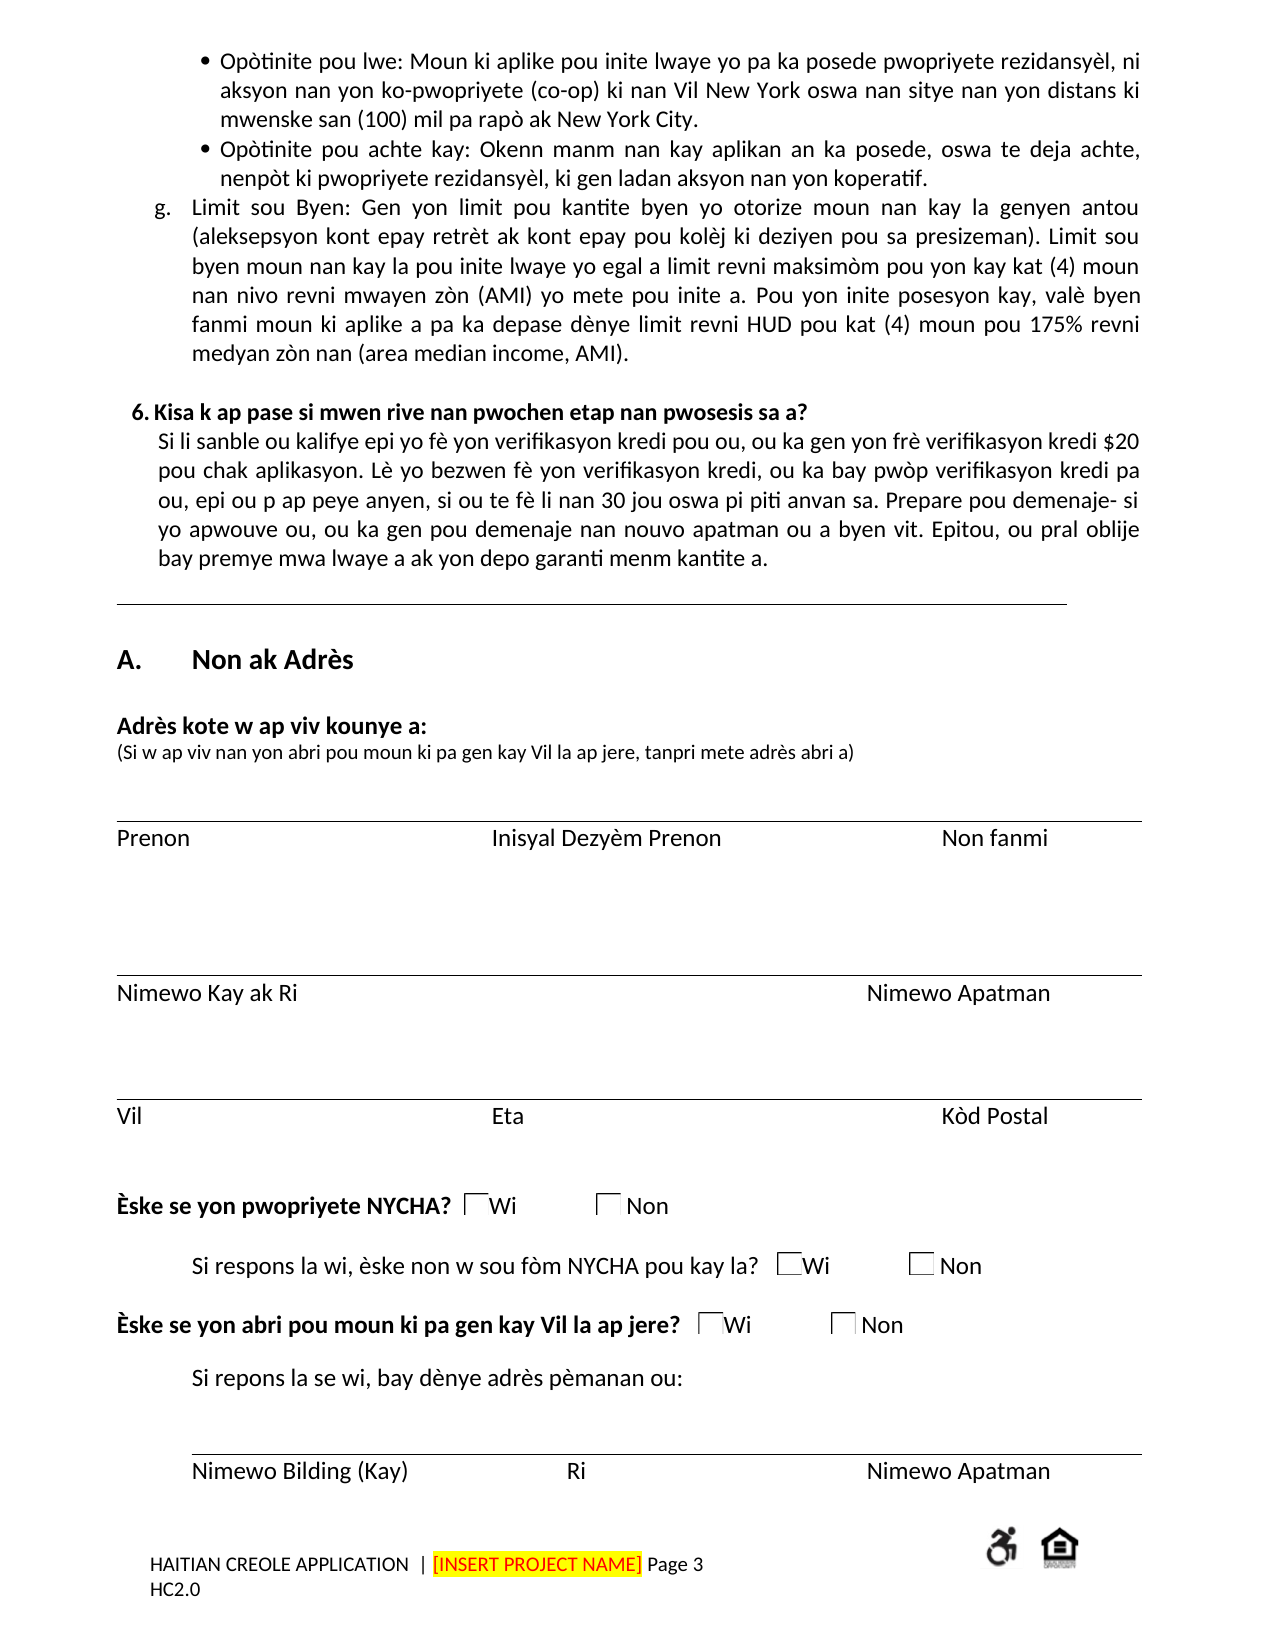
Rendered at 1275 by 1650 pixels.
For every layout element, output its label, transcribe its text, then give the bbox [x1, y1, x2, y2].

text (Si w ap viv nan yon abri pou moun ki pa gen kay Vil la ap jere, tanpri mete adrès abri a) [117, 741, 1067, 765]
text Si repons la se wi, bay dènye adrès pèmanan ou: [117, 1363, 1142, 1392]
list Opòtinite pou lwe: Moun ki aplike pou inite lwaye yo pa ka posede pwopriyete rezidansyèl, ni aksyon nan yon ko-pwopriyete (co-op) ki nan Vil New York oswa nan sitye nan yon distans ki mwenske san (100) mil pa rapò ak New York City. [201, 46, 1142, 134]
text Èske se yon abri pou moun ki pa gen kay Vil la ap jere? Wi Non [117, 1311, 1142, 1339]
text Nimewo Kay ak Ri Nimewo Apatman [117, 976, 1142, 1007]
list Limit sou Byen: Gen yon limit pou kantite byen yo otorize moun nan kay la genyen antou (aleksepsyon kont epay retrèt ak kont epay pou kolèj ki deziyen pou sa presizeman). Limit sou byen moun nan kay la pou inite lwaye yo egal a limit revni maksimòm pou yon kay kat (4) moun nan nivo revni mwayen zòn (AMI) yo mete pou inite a. Pou yon inite posesyon kay, valè byen fanmi moun ki aplike a pa ka depase dènye limit revni HUD pou kat (4) moun pou 175% revni medyan zòn nan (area median income, AMI). [154, 192, 1142, 368]
text Prenon Inisyal Dezyèm Prenon Non fanmi [117, 822, 1142, 853]
list Opòtinite pou achte kay: Okenn manm nan kay aplikan an ka posede, oswa te deja achte, nenpòt ki pwopriyete rezidansyèl, ki gen ladan aksyon nan yon koperatif. [201, 134, 1142, 192]
picture [978, 1523, 1024, 1569]
list Non ak Adrès [117, 642, 1067, 676]
text Vil Eta Kòd Postal [117, 1100, 1142, 1131]
text Èske se yon pwopriyete NYCHA? Wi Non [117, 1192, 1142, 1221]
text Nimewo Bilding (Kay) Ri Nimewo Apatman [192, 1455, 1142, 1486]
text Si li sanble ou kalifye epi yo fè yon verifikasyon kredi pou ou, ou ka gen yon frè verifikasyon kredi $20 pou chak aplikasyon. Lè yo bezwen fè yon verifikasyon kredi, ou ka bay pwòp verifikasyon kredi pa ou, epi ou p ap peye anyen, si ou te fè li nan 30 jou oswa pi piti anvan sa. Prepare pou demenaje- si yo apwouve ou, ou ka gen pou demenaje nan nouvo apatman ou a byen vit. Epitou, ou pral oblije bay premye mwa lwaye a ak yon depo garanti menm kantite a. [158, 426, 1142, 573]
text Si respons la wi, èske non w sou fòm NYCHA pou kay la? Wi Non [192, 1251, 1142, 1280]
text Adrès kote w ap viv kounye a: [117, 712, 1067, 741]
picture [1038, 1524, 1080, 1570]
list Kisa k ap pase si mwen rive nan pwochen etap nan pwosesis sa a? [131, 397, 1142, 426]
